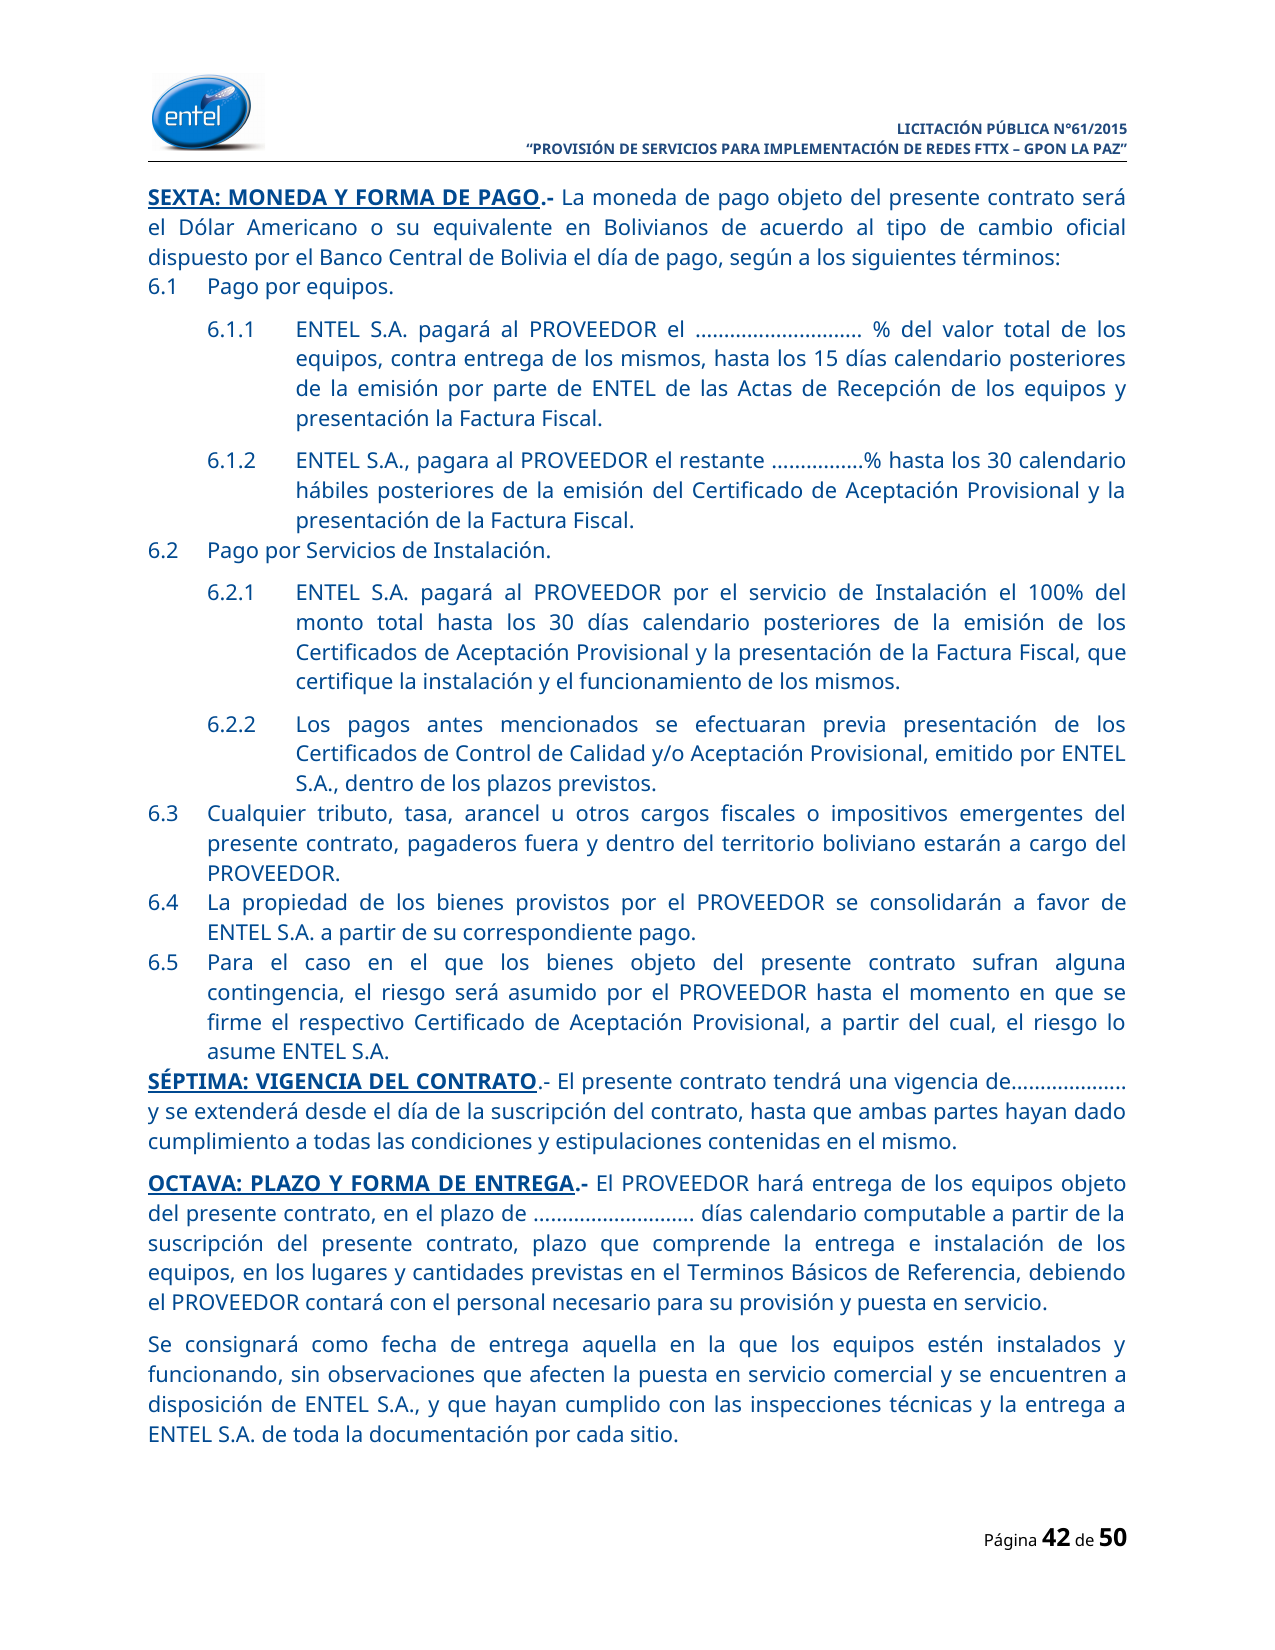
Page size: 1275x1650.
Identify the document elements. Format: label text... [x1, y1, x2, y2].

text OCTAVA: PLAZO Y FORMA DE ENTREGA.- El PROVEEDOR hará entrega de los equipos objeto del presente contrato, en el plazo de ………………………. días calendario computable a partir de la suscripción del presente contrato, plazo que comprende la entrega e instalación de los equipos, en los lugares y cantidades previstas en el Terminos Básicos de Referencia, debiendo el PROVEEDOR contará con el personal necesario para su provisión y puesta en servicio. [148, 1168, 1127, 1317]
text 6.5 Para el caso en el que los bienes objeto del presente contrato sufran alguna contingencia, el riesgo será asumido por el PROVEEDOR hasta el momento en que se firme el respectivo Certificado de Aceptación Provisional, a partir del cual, el riesgo lo asume ENTEL S.A. [148, 947, 1127, 1066]
text SEXTA: MONEDA Y FORMA DE PAGO.- La moneda de pago objeto del presente contrato será el Dólar Americano o su equivalente en Bolivianos de acuerdo al tipo de cambio oficial dispuesto por el Banco Central de Bolivia el día de pago, según a los siguientes términos: [148, 182, 1127, 271]
text 6.2.2 Los pagos antes mencionados se efectuaran previa presentación de los Certificados de Control de Calidad y/o Aceptación Provisional, emitido por ENTEL S.A., dentro de los plazos previstos. [207, 709, 1127, 798]
picture [151, 73, 265, 151]
text 6.3 Cualquier tributo, tasa, arancel u otros cargos fiscales o impositivos emergentes del presente contrato, pagaderos fuera y dentro del territorio boliviano estarán a cargo del PROVEEDOR. [148, 798, 1127, 887]
text 6.1 Pago por equipos. [148, 271, 1127, 301]
text 6.1.2 ENTEL S.A., pagara al PROVEEDOR el restante …………….% hasta los 30 calendario hábiles posteriores de la emisión del Certificado de Aceptación Provisional y la presentación de la Factura Fiscal. [207, 445, 1127, 535]
text 6.2.1 ENTEL S.A. pagará al PROVEEDOR por el servicio de Instalación el 100% del monto total hasta los 30 días calendario posteriores de la emisión de los Certificados de Aceptación Provisional y la presentación de la Factura Fiscal, que certifique la instalación y el funcionamiento de los mismos. [207, 577, 1127, 696]
text 6.2 Pago por Servicios de Instalación. [148, 535, 1127, 564]
text 6.4 La propiedad de los bienes provistos por el PROVEEDOR se consolidarán a favor de ENTEL S.A. a partir de su correspondiente pago. [148, 887, 1127, 947]
text 6.1.1 ENTEL S.A. pagará al PROVEEDOR el ……………………….. % del valor total de los equipos, contra entrega de los mismos, hasta los 15 días calendario posteriores de la emisión por parte de ENTEL de las Actas de Recepción de los equipos y presentación la Factura Fiscal. [207, 314, 1127, 433]
text Se consignará como fecha de entrega aquella en la que los equipos estén instalados y funcionando, sin observaciones que afecten la puesta en servicio comercial y se encuentren a disposición de ENTEL S.A., y que hayan cumplido con las inspecciones técnicas y la entrega a ENTEL S.A. de toda la documentación por cada sitio. [148, 1329, 1127, 1449]
text SÉPTIMA: VIGENCIA DEL CONTRATO.- El presente contrato tendrá una vigencia de……………….. y se extenderá desde el día de la suscripción del contrato, hasta que ambas partes hayan dado cumplimiento a todas las condiciones y estipulaciones contenidas en el mismo. [148, 1066, 1127, 1156]
